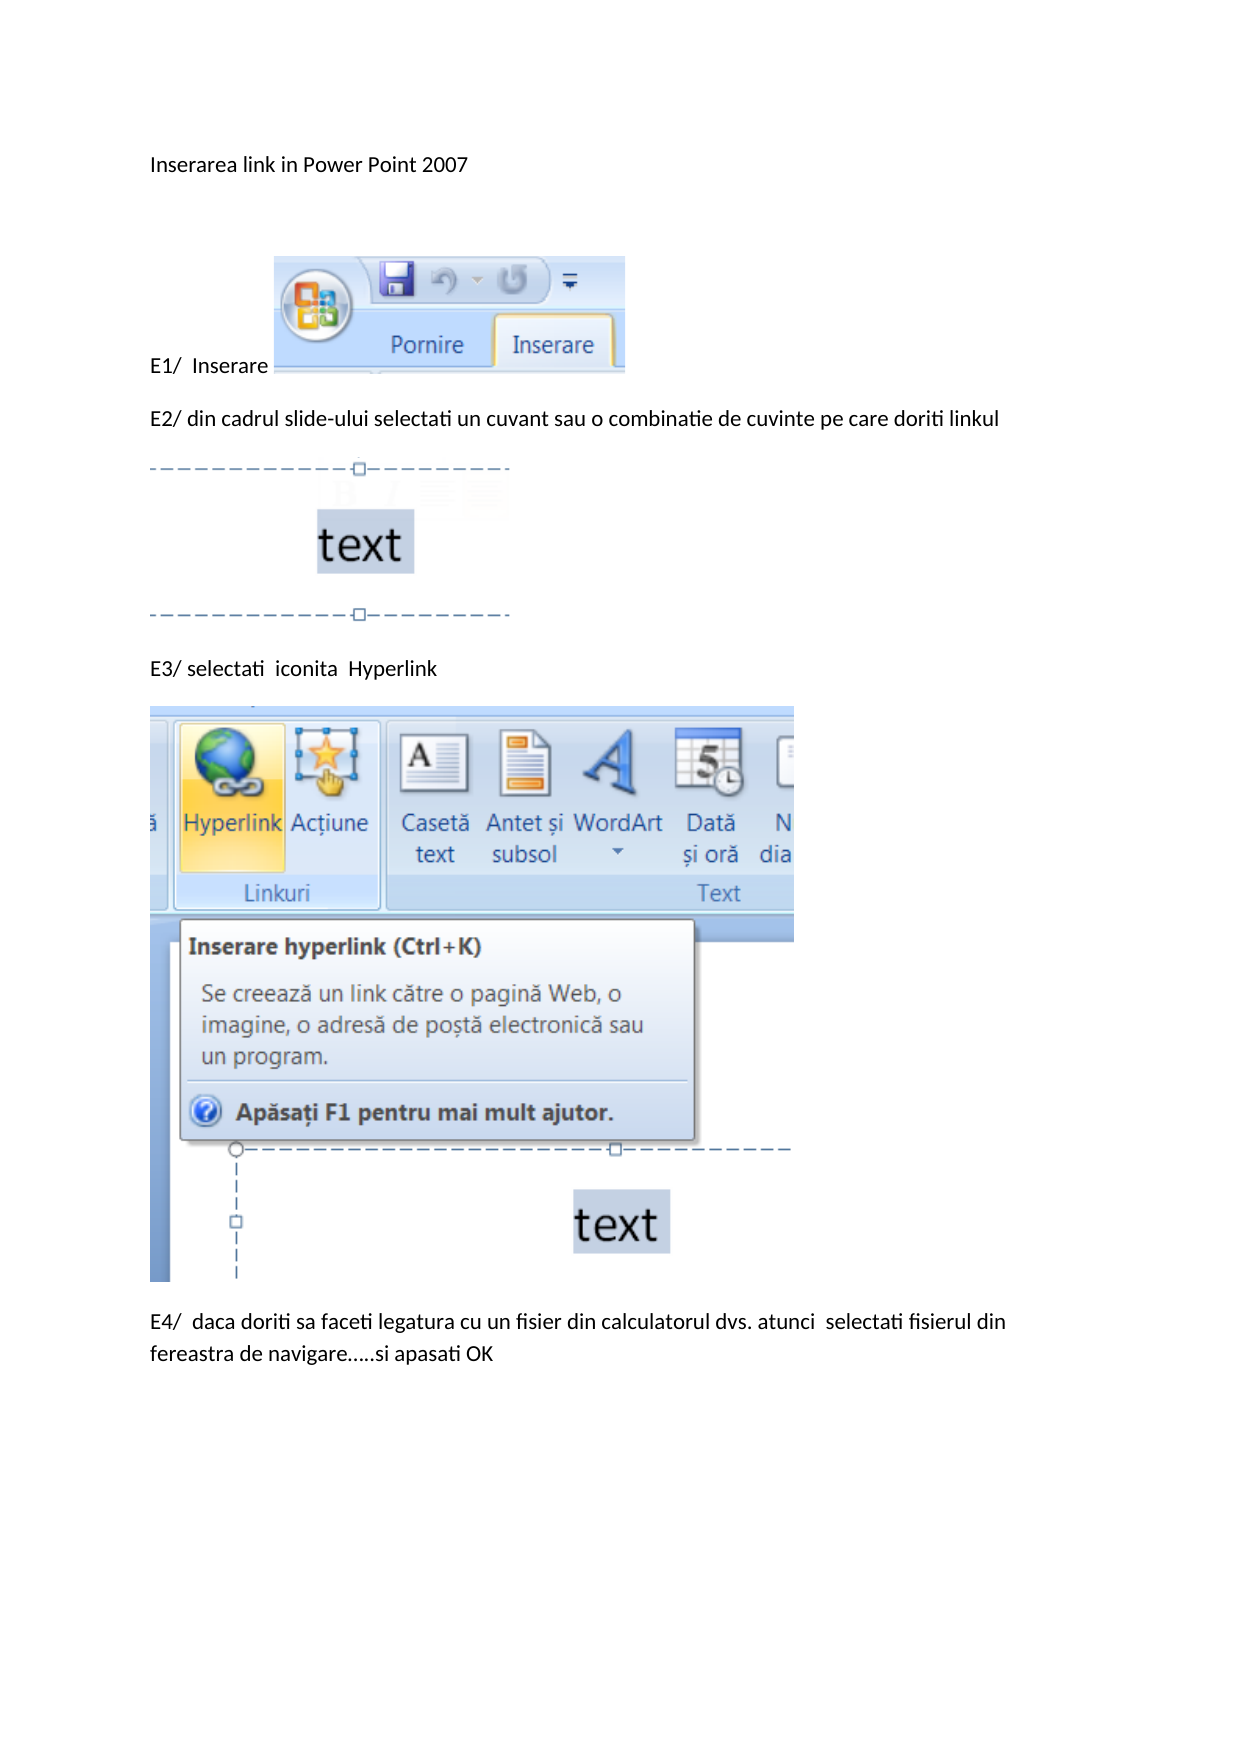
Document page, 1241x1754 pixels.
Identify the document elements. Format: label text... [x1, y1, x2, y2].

picture [273, 256, 626, 374]
text E2/ din cadrul slide-ului selectati un cuvant sau o combinatie de cuvinte pe care doriti linkul [150, 404, 1090, 432]
picture [150, 706, 794, 1282]
picture [150, 457, 510, 629]
text Inserarea link in Power Point 2007 [150, 150, 1090, 178]
text E3/ selectati iconita Hyperlink [150, 654, 1090, 682]
text E4/ daca doriti sa faceti legatura cu un fisier din calculatorul dvs. atunci selectati fisierul din fereastra de navigare…..si apasati OK [150, 1307, 1090, 1367]
